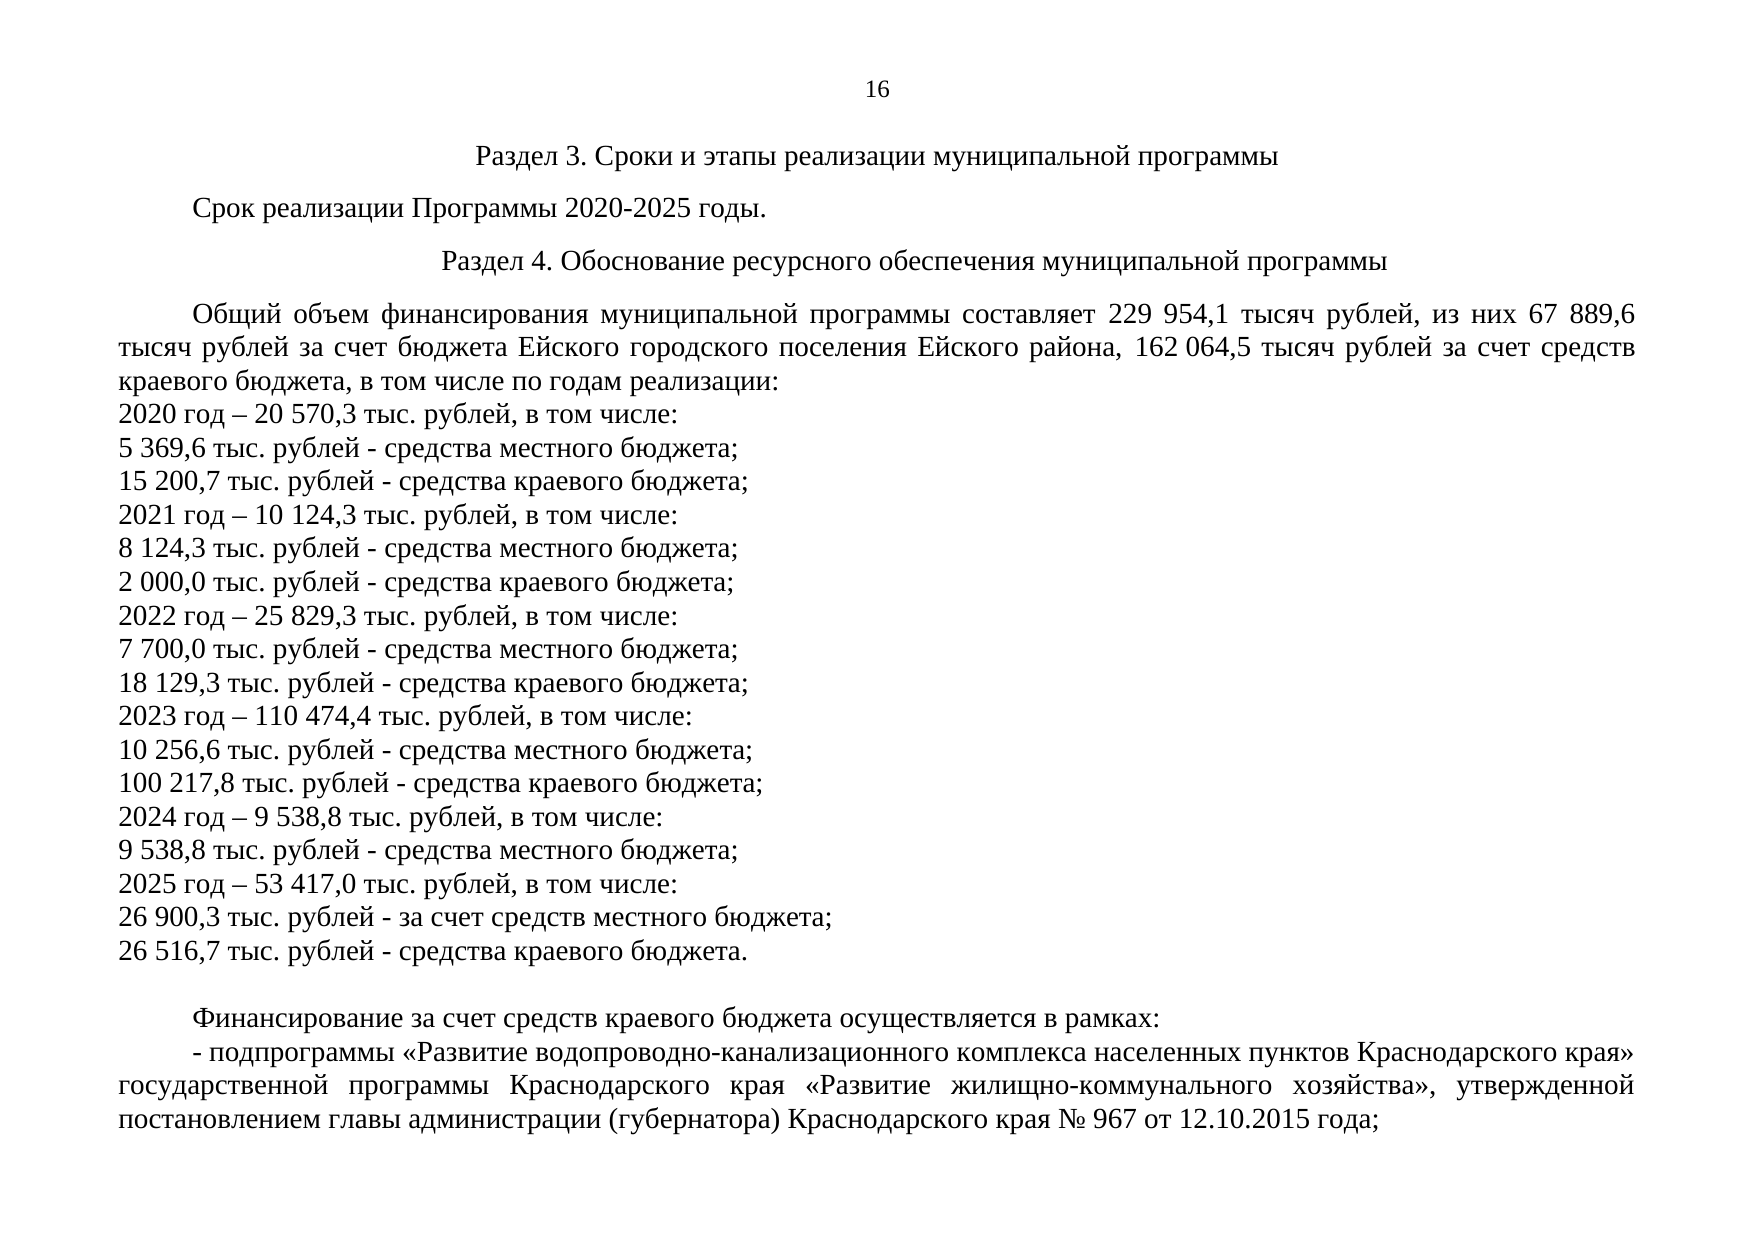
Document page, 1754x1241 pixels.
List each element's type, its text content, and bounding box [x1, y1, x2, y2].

text 9 538,8 тыс. рублей - средства местного бюджета; [118, 832, 1636, 866]
text Финансирование за счет средств краевого бюджета осуществляется в рамках: [118, 1000, 1636, 1034]
text Раздел 4. Обоснование ресурсного обеспечения муниципальной программы [118, 243, 1637, 277]
text Раздел 3. Сроки и этапы реализации муниципальной программы [118, 138, 1636, 171]
text 2022 год – 25 829,3 тыс. рублей, в том числе: [118, 598, 1636, 631]
text 26 516,7 тыс. рублей - средства краевого бюджета. [118, 933, 1636, 967]
text Общий объем финансирования муниципальной программы составляет 229 954,1 тысяч рублей, из них 67 889,6 тысяч рублей за счет бюджета Ейского городского поселения Ейского района, 162 064,5 тысяч рублей за счет средств краевого бюджета, в том числе по годам реализации: [118, 296, 1636, 396]
text 10 256,6 тыс. рублей - средства местного бюджета; [118, 732, 1636, 765]
text 7 700,0 тыс. рублей - средства местного бюджета; [118, 631, 1636, 665]
text 18 129,3 тыс. рублей - средства краевого бюджета; [118, 665, 1636, 698]
text - подпрограммы «Развитие водопроводно-канализационного комплекса населенных пунктов Краснодарского края» государственной программы Краснодарского края «Развитие жилищно-коммунального хозяйства», утвержденной постановлением главы администрации (губернатора) Краснодарского края № 967 от 12.10.2015 года; [118, 1034, 1636, 1134]
text 2 000,0 тыс. рублей - средства краевого бюджета; [118, 564, 1636, 598]
text 100 217,8 тыс. рублей - средства краевого бюджета; [118, 765, 1636, 799]
text 15 200,7 тыс. рублей - средства краевого бюджета; [118, 463, 1636, 497]
text 2023 год – 110 474,4 тыс. рублей, в том числе: [118, 698, 1636, 732]
text 26 900,3 тыс. рублей - за счет средств местного бюджета; [118, 899, 1636, 933]
text 5 369,6 тыс. рублей - средства местного бюджета; [118, 430, 1636, 463]
text 2020 год – 20 570,3 тыс. рублей, в том числе: [118, 396, 1636, 430]
text 2024 год – 9 538,8 тыс. рублей, в том числе: [118, 799, 1636, 832]
text Срок реализации Программы 2020-2025 годы. [118, 190, 1637, 224]
text 2025 год – 53 417,0 тыс. рублей, в том числе: [118, 866, 1636, 899]
text 8 124,3 тыс. рублей - средства местного бюджета; [118, 531, 1636, 564]
text 2021 год – 10 124,3 тыс. рублей, в том числе: [118, 497, 1636, 531]
